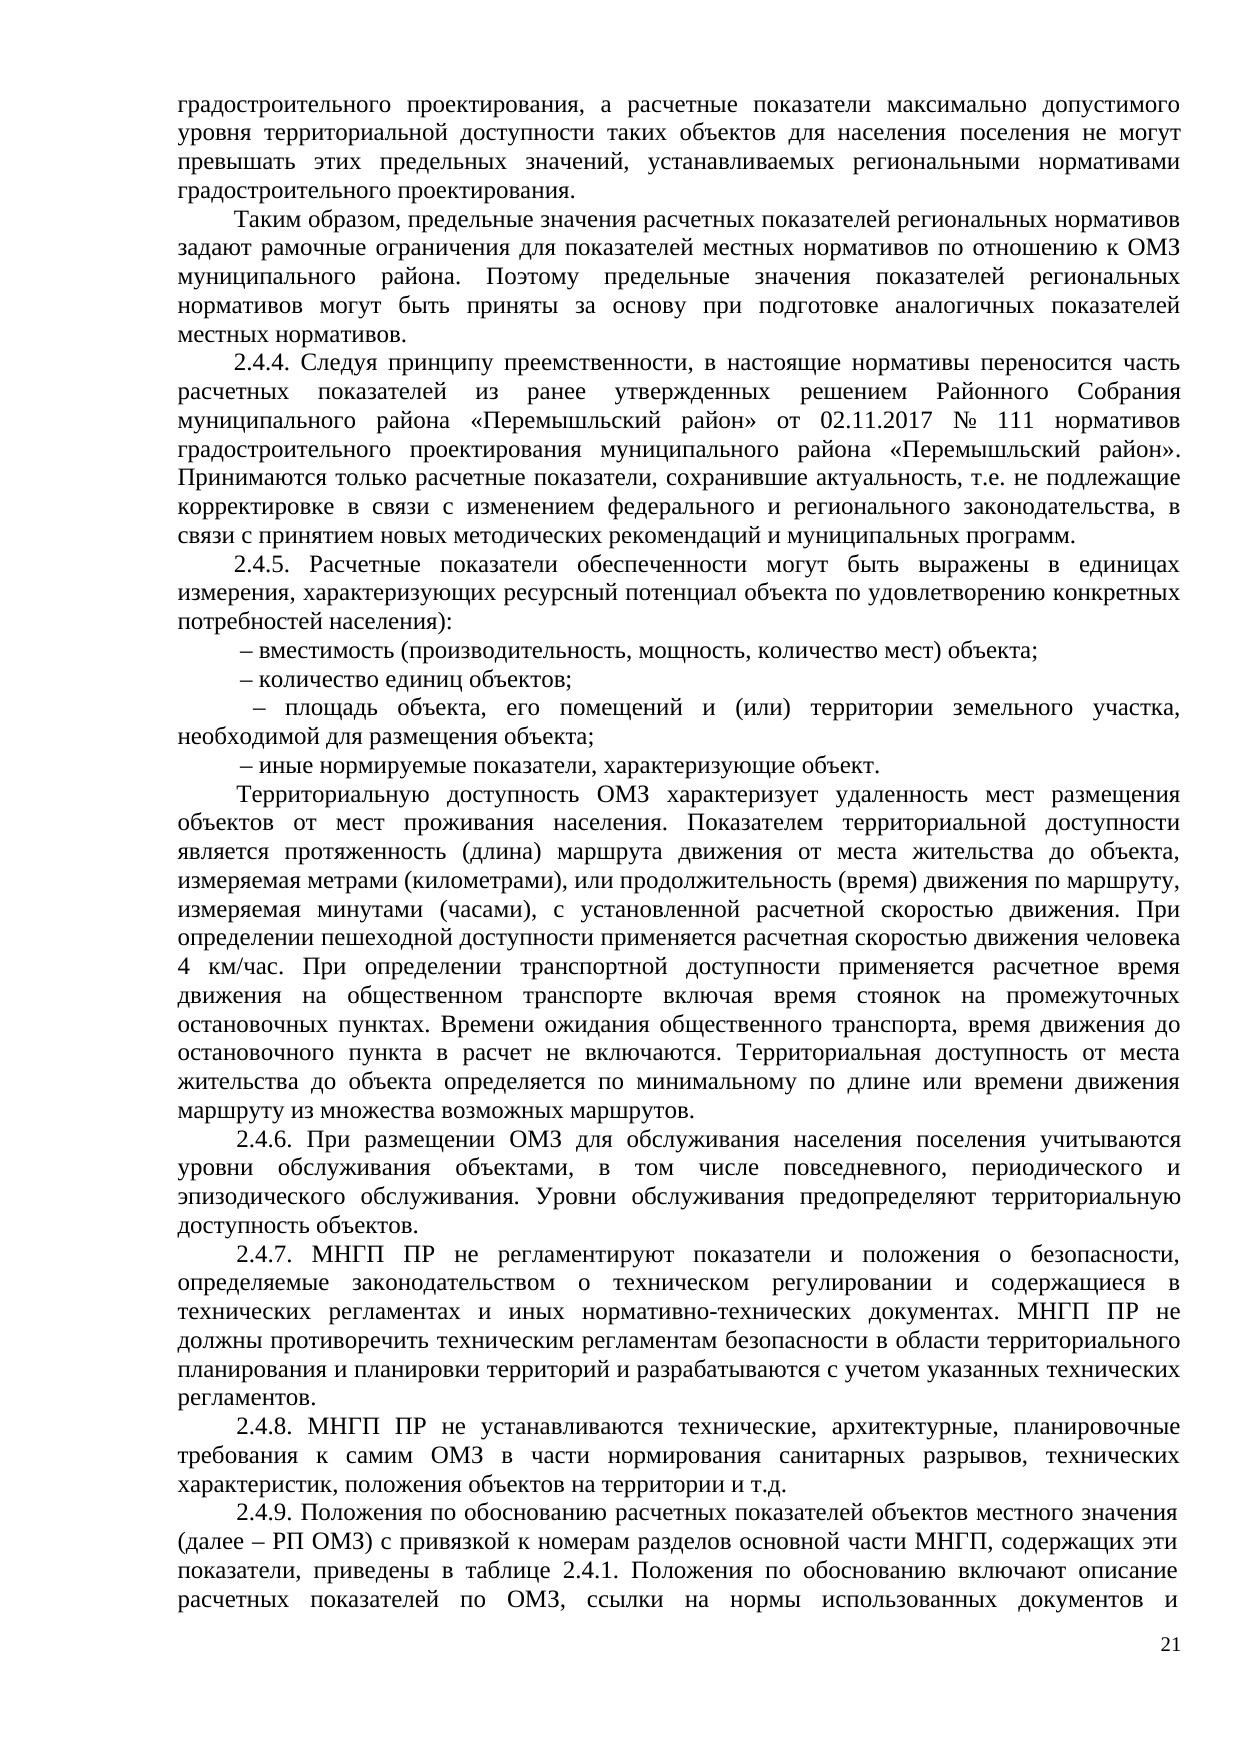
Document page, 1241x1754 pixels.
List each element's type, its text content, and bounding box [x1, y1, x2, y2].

text 2.4.8. МНГП ПР не устанавливаются технические, архитектурные, планировочные требования к самим ОМЗ в части нормирования санитарных разрывов, технических характеристик, положения объектов на территории и т.д. [177, 1411, 1181, 1497]
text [177, 1497, 1179, 1612]
text – количество единиц объектов; [177, 664, 1181, 692]
text – вместимость (производительность, мощность, количество мест) объекта; [177, 635, 1181, 664]
text Территориальную доступность ОМЗ характеризует удаленность мест размещения объектов от мест проживания населения. Показателем территориальной доступности является протяженность (длина) маршрута движения от места жительства до объекта, измеряемая метрами (километрами), или продолжительность (время) движения по маршруту, измеряемая минутами (часами), с установленной расчетной скоростью движения. При определении пешеходной доступности применяется расчетная скоростью движения человека 4 км/час. При определении транспортной доступности применяется расчетное время движения на общественном транспорте включая время стоянок на промежуточных остановочных пунктах. Времени ожидания общественного транспорта, время движения до остановочного пункта в расчет не включаются. Территориальная доступность от места жительства до объекта определяется по минимальному по длине или времени движения маршруту из множества возможных маршрутов. [177, 779, 1181, 1124]
text 2.4.7. МНГП ПР не регламентируют показатели и положения о безопасности, определяемые законодательством о техническом регулировании и содержащиеся в технических регламентах и иных нормативно-технических документах. МНГП ПР не должны противоречить техническим регламентам безопасности в области территориального планирования и планировки территорий и разрабатываются с учетом указанных технических регламентов. [177, 1239, 1181, 1411]
text – площадь объекта, его помещений и (или) территории земельного участка, необходимой для размещения объекта; [177, 692, 1181, 750]
text – иные нормируемые показатели, характеризующие объект. [177, 750, 1181, 779]
text 2.4.5. Расчетные показатели обеспеченности могут быть выражены в единицах измерения, характеризующих ресурсный потенциал объекта по удовлетворению конкретных потребностей населения): [177, 549, 1181, 635]
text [177, 89, 1181, 204]
text 2.4.6. При размещении ОМЗ для обслуживания населения поселения учитываются уровни обслуживания объектами, в том числе повседневного, периодического и эпизодического обслуживания. Уровни обслуживания предопределяют территориальную доступность объектов. [177, 1124, 1181, 1239]
text Таким образом, предельные значения расчетных показателей региональных нормативов задают рамочные ограничения для показателей местных нормативов по отношению к ОМЗ муниципального района. Поэтому предельные значения показателей региональных нормативов могут быть приняты за основу при подготовке аналогичных показателей местных нормативов. [177, 204, 1181, 347]
text 2.4.4. Следуя принципу преемственности, в настоящие нормативы переносится часть расчетных показателей из ранее утвержденных решением Районного Собрания муниципального района «Перемышльский район» от 02.11.2017 № 111 нормативов градостроительного проектирования муниципального района «Перемышльский район». Принимаются только расчетные показатели, сохранившие актуальность, т.е. не подлежащие корректировке в связи с изменением федерального и регионального законодательства, в связи с принятием новых методических рекомендаций и муниципальных программ. [177, 347, 1181, 549]
